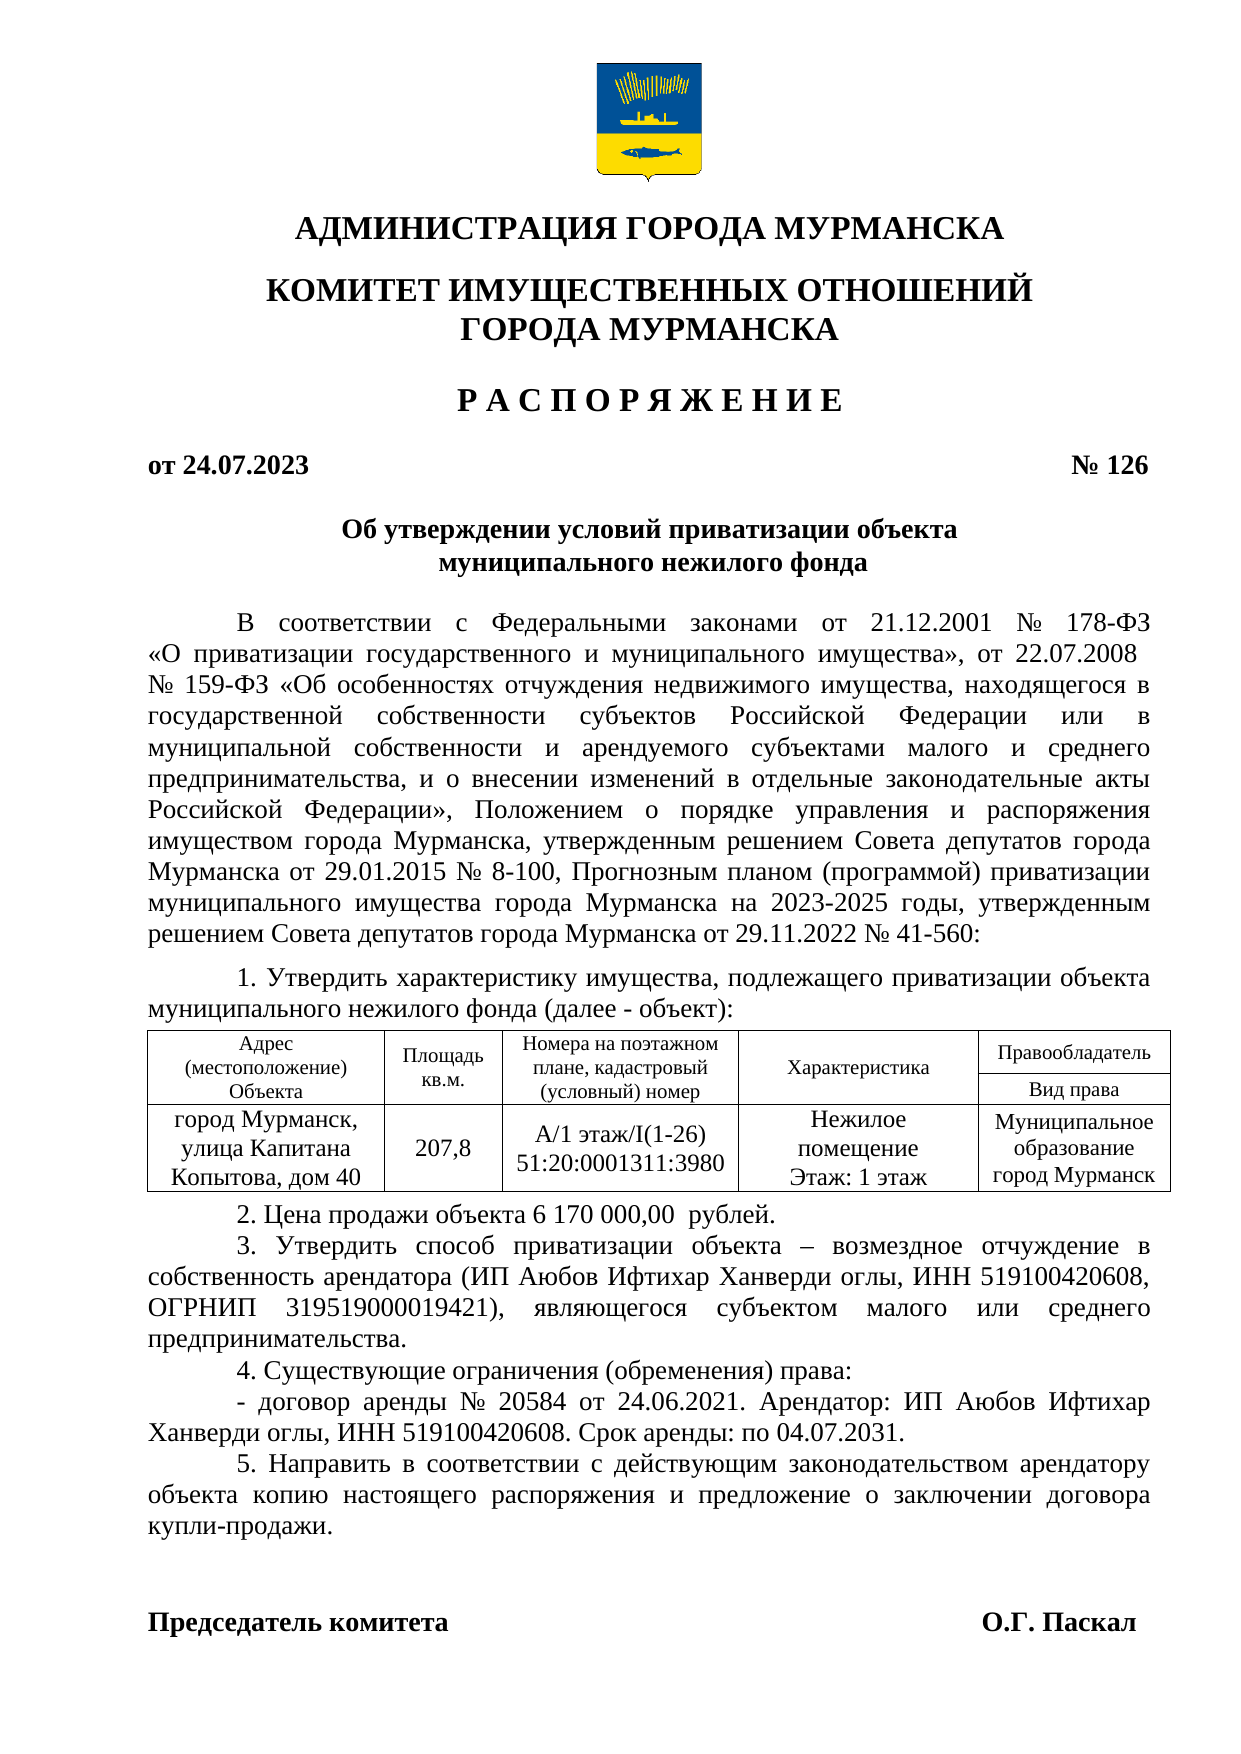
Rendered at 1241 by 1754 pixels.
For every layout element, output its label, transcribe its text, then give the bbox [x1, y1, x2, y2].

text 5. Направить в соответствии с действующим законодательством арендатору объекта копию настоящего распоряжения и предложение о заключении договора купли-продажи. [148, 1447, 1152, 1541]
table_header Адрес (местоположение) Объекта [148, 1031, 384, 1103]
text 4. Существующие ограничения (обременения) права: [148, 1354, 1152, 1385]
list Утвердить характеристику имущества, подлежащего приватизации объекта муниципального нежилого фонда (далее - объект): [148, 961, 1152, 1023]
table_cell город Мурманск, улица Капитана Копытова, дом 40 [148, 1105, 384, 1191]
text 2. Цена продажи объекта 6 170 000,00 рублей. [148, 1198, 1152, 1229]
table_cell А/1 этаж/I(1-26) 51:20:0001311:3980 [503, 1105, 738, 1191]
table_cell 207,8 [385, 1105, 502, 1191]
table_header Характеристика [739, 1031, 978, 1103]
text АДМИНИСТРАЦИЯ ГОРОДА МУРМАНСКА [148, 208, 1152, 246]
table_header Площадь кв.м. [385, 1031, 502, 1103]
text муниципального нежилого фонда [148, 545, 1152, 577]
table_cell Вид права [979, 1074, 1170, 1103]
table_header Правообладатель [979, 1031, 1170, 1073]
text 3. Утвердить способ приватизации объекта – возмездное отчуждение в собственность арендатора (ИП Аюбов Ифтихар Ханверди оглы, ИНН 519100420608, ОГРНИП 319519000019421), являющегося субъектом малого или среднего предпринимательства. [148, 1229, 1152, 1354]
text Председатель комитета О.Г. Паскал [148, 1605, 1152, 1638]
text В соответствии с Федеральными законами от 21.12.2001 № 178-ФЗ «О приватизации государственного и муниципального имущества», от 22.07.2008 № 159-ФЗ «Об особенностях отчуждения недвижимого имущества, находящегося в государственной собственности субъектов Российской Федерации или в муниципальной собственности и арендуемого субъектами малого и среднего предпринимательства, и о внесении изменений в отдельные законодательные акты Российской Федерации», Положением о порядке управления и распоряжения имуществом города Мурманска, утвержденным решением Совета депутатов города Мурманска от 29.01.2015 № 8-100, Прогнозным планом (программой) приватизации муниципального имущества города Мурманска на 2023-2025 годы, утвержденным решением Совета депутатов города Мурманска от 29.11.2022 № 41-560: [148, 606, 1152, 949]
table_cell Нежилое помещение Этаж: 1 этаж [739, 1105, 978, 1191]
text Р А С П О Р Я Ж Е Н И Е [148, 381, 1152, 419]
table_header Номера на поэтажном плане, кадастровый (условный) номер [503, 1031, 738, 1103]
text ГОРОДА МУРМАНСКА [148, 309, 1152, 347]
picture [596, 63, 702, 182]
table_cell Муниципальное образование город Мурманск [979, 1105, 1170, 1191]
text КОМИТЕТ ИМУЩЕСТВЕННЫХ ОТНОШЕНИЙ [148, 270, 1152, 309]
text от 24.07.2023 № 126 [148, 448, 1152, 480]
text Об утверждении условий приватизации объекта [148, 512, 1152, 545]
text - договор аренды № 20584 от 24.06.2021. Арендатор: ИП Аюбов Ифтихар Ханверди оглы, ИНН 519100420608. Срок аренды: по 04.07.2031. [148, 1385, 1152, 1447]
